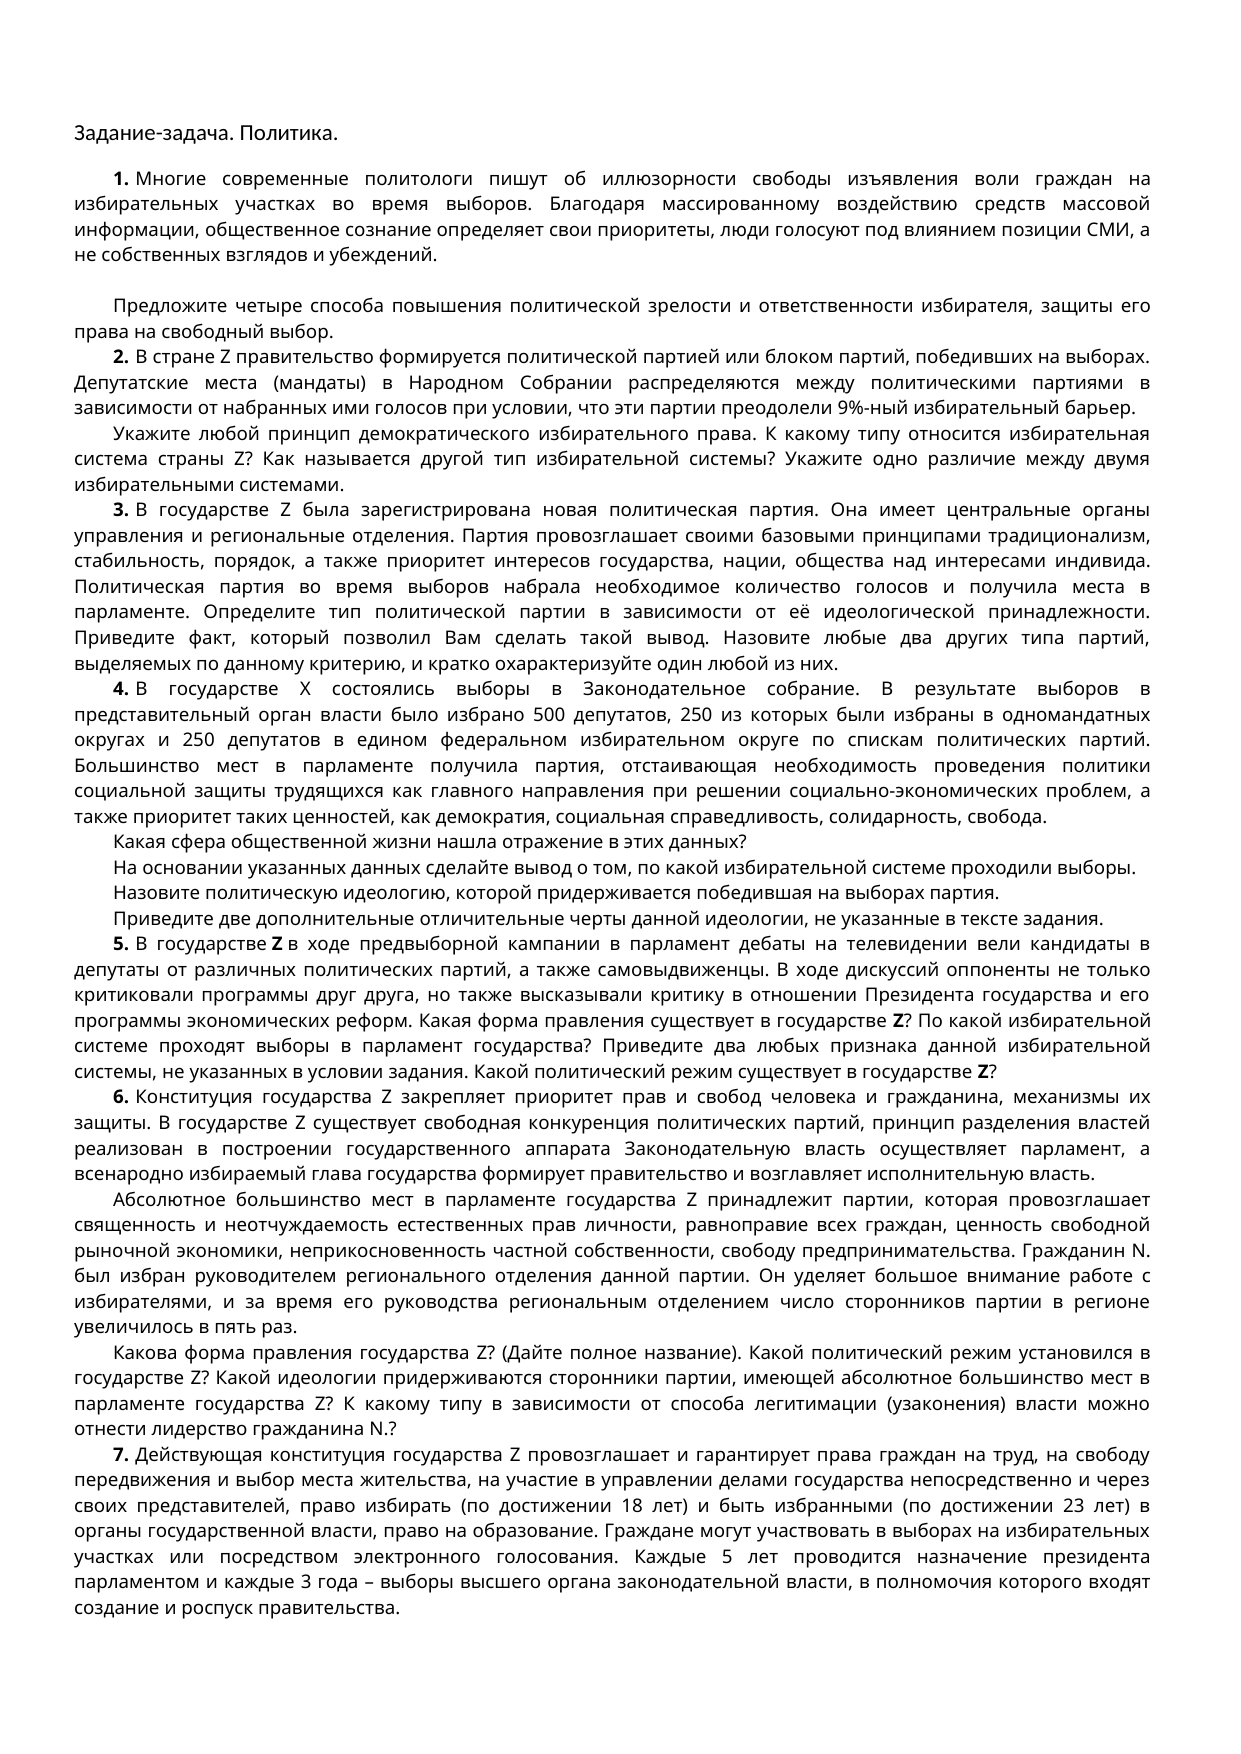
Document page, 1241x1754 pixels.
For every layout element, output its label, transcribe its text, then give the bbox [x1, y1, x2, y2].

text 2. В стране Z правительство формируется политической партией или блоком партий, победивших на выборах. Депутатские места (мандаты) в Народном Собрании распределяются между политическими партиями в зависимости от набранных ими голосов при условии, что эти партии преодолели 9%-ный избирательный барьер. [74, 344, 1152, 420]
text На основании указанных данных сделайте вывод о том, по какой избирательной системе проходили выборы. [74, 854, 1152, 879]
text 1. Многие современные политологи пишут об иллюзорности свободы изъявления воли граждан на избирательных участках во время выборов. Благодаря массированному воздействию средств массовой информации, общественное сознание определяет свои приоритеты, люди голосуют под влиянием позиции СМИ, а не собственных взглядов и убеждений. [74, 165, 1152, 267]
text Задание-задача. Политика. [74, 118, 1152, 146]
text 5. В государстве Z в ходе предвыборной кампании в парламент дебаты на телевидении вели кандидаты в депутаты от различных политических партий, а также самовыдвиженцы. В ходе дискуссий оппоненты не только критиковали программы друг друга, но также высказывали критику в отношении Президента государства и его программы экономических реформ. Какая форма правления существует в государстве Z? По какой избирательной системе проходят выборы в парламент государства? Приведите два любых признака данной избирательной системы, не указанных в условии задания. Какой политический режим существует в государстве Z? [74, 931, 1152, 1084]
text Какая сфера общественной жизни нашла отражение в этих данных? [74, 828, 1152, 854]
text 7. Действующая конституция государства Z провозглашает и гарантирует права граждан на труд, на свободу передвижения и выбор места жительства, на участие в управлении делами государства непосредственно и через своих представителей, право избирать (по достижении 18 лет) и быть избранными (по достижении 23 лет) в органы государственной власти, право на образование. Граждане могут участвовать в выборах на избирательных участках или посредством электронного голосования. Каждые 5 лет проводится назначение президента парламентом и каждые 3 года – выборы высшего органа законодательной власти, в полномочия которого входят создание и роспуск правительства. [74, 1441, 1152, 1620]
text 3. В государстве Z была зарегистрирована новая политическая партия. Она имеет центральные органы управления и региональные отделения. Партия провозглашает своими базовыми принципами традиционализм, стабильность, порядок, а также приоритет интересов государства, нации, общества над интересами индивида. Политическая партия во время выборов набрала необходимое количество голосов и получила места в парламенте. Определите тип политической партии в зависимости от её идеологической принадлежности. Приведите факт, который позволил Вам сделать такой вывод. Назовите любые два других типа партий, выделяемых по данному критерию, и кратко охарактеризуйте один любой из них. [74, 497, 1152, 675]
text Предложите четыре способа повышения политической зрелости и ответственности избирателя, защиты его права на свободный выбор. [74, 293, 1152, 344]
text 4. В государстве Х состоялись выборы в Законодательное собрание. В результате выборов в представительный орган власти было избрано 500 депутатов, 250 из которых были избраны в одномандатных округах и 250 депутатов в едином федеральном избирательном округе по спискам политических партий. Большинство мест в парламенте получила партия, отстаивающая необходимость проведения политики социальной защиты трудящихся как главного направления при решении социально-экономических проблем, а также приоритет таких ценностей, как демократия, социальная справедливость, солидарность, свобода. [74, 675, 1152, 828]
text Приведите две дополнительные отличительные черты данной идеологии, не указанные в тексте задания. [74, 905, 1152, 931]
text Абсолютное большинство мест в парламенте государства Z принадлежит партии, которая провозглашает священность и неотчуждаемость естественных прав личности, равноправие всех граждан, ценность свободной рыночной экономики, неприкосновенность частной собственности, свободу предпринимательства. Гражданин N. был избран руководителем регионального отделения данной партии. Он уделяет большое внимание работе с избирателями, и за время его руководства региональным отделением число сторонников партии в регионе увеличилось в пять раз. [74, 1186, 1152, 1339]
text Укажите любой принцип демократического избирательного права. К какому типу относится избирательная система страны Z? Как называется другой тип избирательной системы? Укажите одно различие между двумя избирательными системами. [74, 420, 1152, 497]
text 6. Конституция государства Z закрепляет приоритет прав и свобод человека и гражданина, механизмы их защиты. В государстве Z существует свободная конкуренция политических партий, принцип разделения властей реализован в построении государственного аппарата Законодательную власть осуществляет парламент, а всенародно избираемый глава государства формирует правительство и возглавляет исполнительную власть. [74, 1084, 1152, 1186]
text Какова форма правления государства Z? (Дайте полное название). Какой политический режим установился в государстве Z? Какой идеологии придерживаются сторонники партии, имеющей абсолютное большинство мест в парламенте государства Z? К какому типу в зависимости от способа легитимации (узаконения) власти можно отнести лидерство гражданина N.? [74, 1339, 1152, 1441]
text Назовите политическую идеологию, которой придерживается победившая на выборах партия. [74, 879, 1152, 905]
